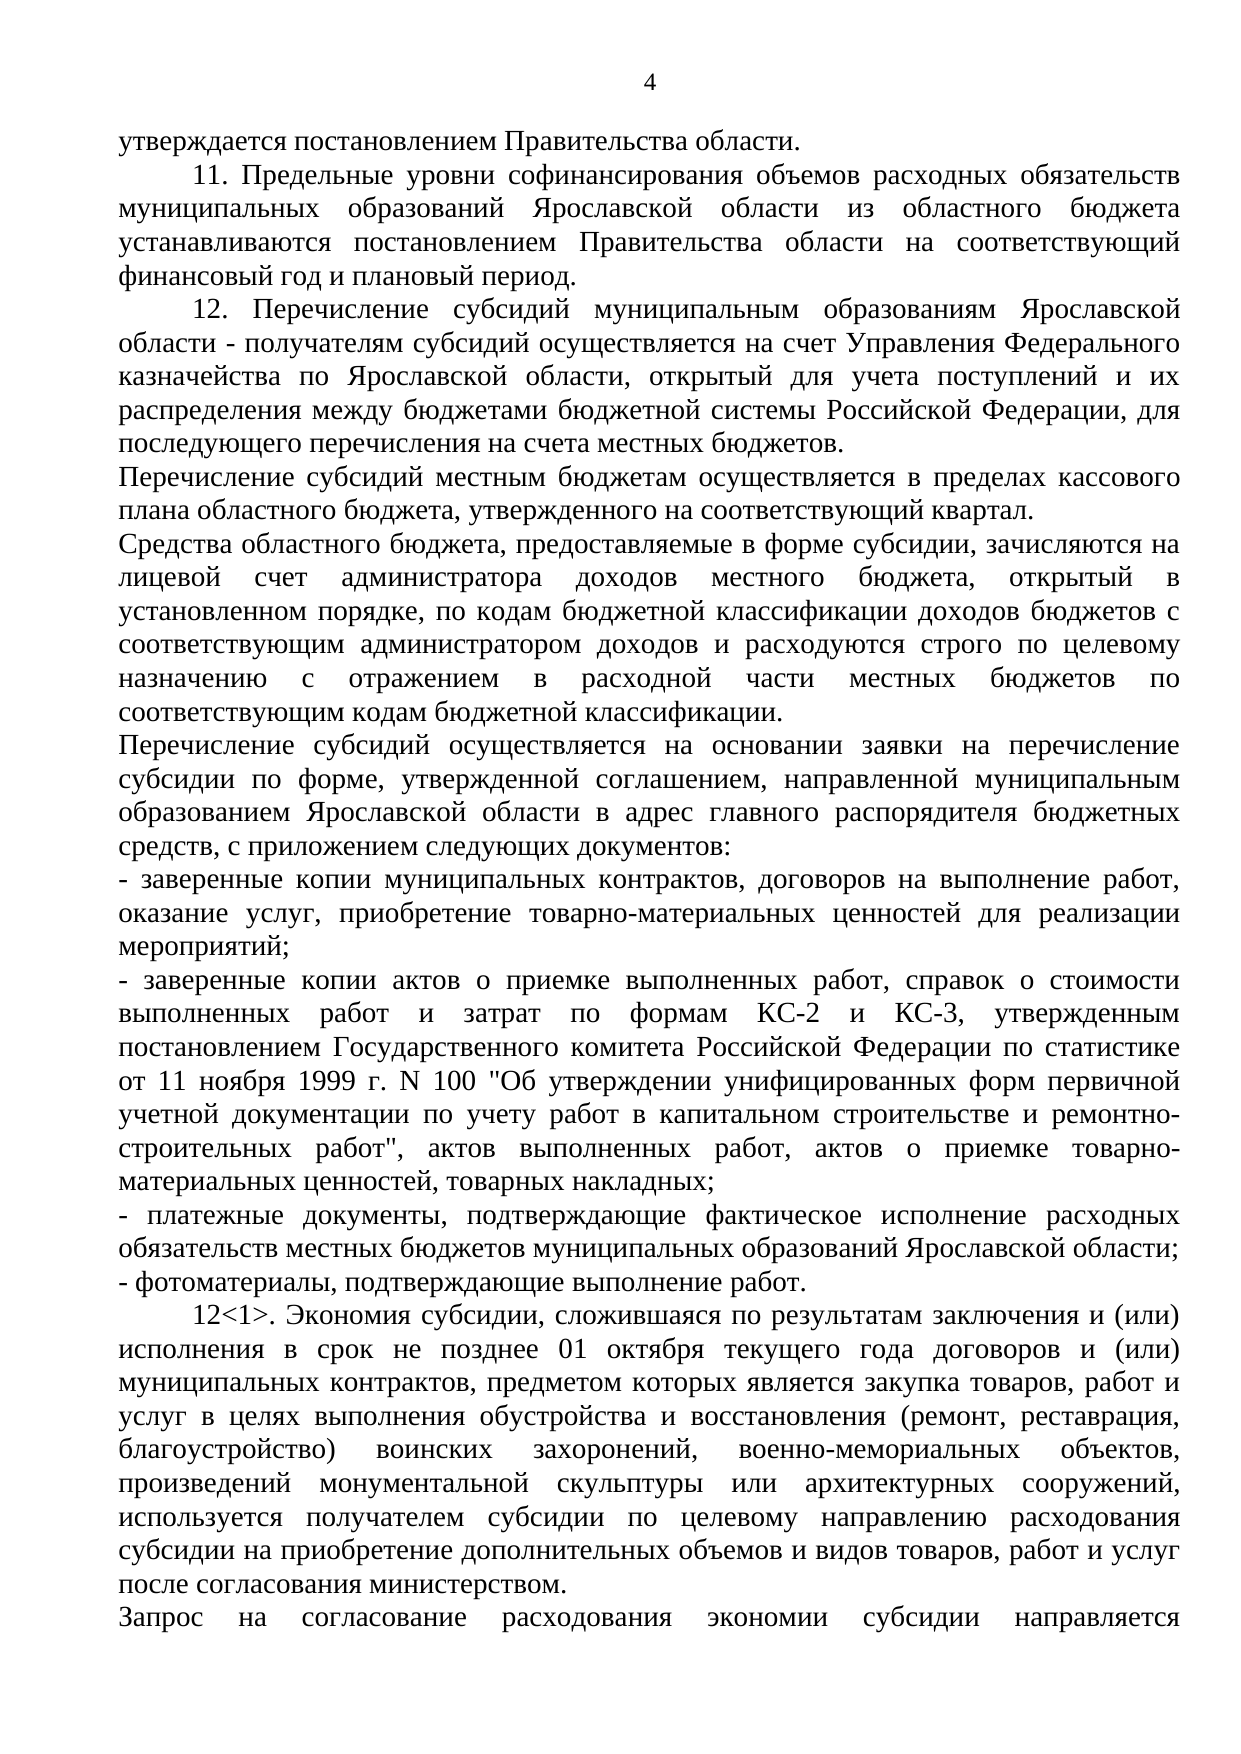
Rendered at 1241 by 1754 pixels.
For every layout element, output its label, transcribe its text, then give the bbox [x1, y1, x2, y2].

text Средства областного бюджета, предоставляемые в форме субсидии, зачисляются на лицевой счет администратора доходов местного бюджета, открытый в установленном порядке, по кодам бюджетной классификации доходов бюджетов с соответствующим администратором доходов и расходуются строго по целевому назначению с отражением в расходной части местных бюджетов по соответствующим кодам бюджетной классификации. [118, 526, 1181, 727]
text - платежные документы, подтверждающие фактическое исполнение расходных обязательств местных бюджетов муниципальных образований Ярославской области; [118, 1197, 1181, 1264]
text - фотоматериалы, подтверждающие выполнение работ. [118, 1264, 1181, 1297]
text - заверенные копии актов о приемке выполненных работ, справок о стоимости выполненных работ и затрат по формам КС-2 и КС-3, утвержденным постановлением Государственного комитета Российской Федерации по статистике от 11 ноября 1999 г. N 100 "Об утверждении унифицированных форм первичной учетной документации по учету работ в капитальном строительстве и ремонтно-строительных работ", актов выполненных работ, актов о приемке товарно-материальных ценностей, товарных накладных; [118, 962, 1181, 1197]
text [118, 1599, 1181, 1633]
text 11. Предельные уровни софинансирования объемов расходных обязательств муниципальных образований Ярославской области из областного бюджета устанавливаются постановлением Правительства области на соответствующий финансовый год и плановый период. [118, 157, 1181, 291]
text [118, 123, 1181, 157]
text 12<1>. Экономия субсидии, сложившаяся по результатам заключения и (или) исполнения в срок не позднее 01 октября текущего года договоров и (или) муниципальных контрактов, предметом которых является закупка товаров, работ и услуг в целях выполнения обустройства и восстановления (ремонт, реставрация, благоустройство) воинских захоронений, военно-мемориальных объектов, произведений монументальной скульптуры или архитектурных сооружений, используется получателем субсидии по целевому направлению расходования субсидии на приобретение дополнительных объемов и видов товаров, работ и услуг после согласования министерством. [118, 1297, 1181, 1599]
text Перечисление субсидий местным бюджетам осуществляется в пределах кассового плана областного бюджета, утвержденного на соответствующий квартал. [118, 459, 1181, 526]
text Перечисление субсидий осуществляется на основании заявки на перечисление субсидии по форме, утвержденной соглашением, направленной муниципальным образованием Ярославской области в адрес главного распорядителя бюджетных средств, с приложением следующих документов: [118, 727, 1181, 861]
text - заверенные копии муниципальных контрактов, договоров на выполнение работ, оказание услуг, приобретение товарно-материальных ценностей для реализации мероприятий; [118, 861, 1181, 962]
text 12. Перечисление субсидий муниципальным образованиям Ярославской области - получателям субсидий осуществляется на счет Управления Федерального казначейства по Ярославской области, открытый для учета поступлений и их распределения между бюджетами бюджетной системы Российской Федерации, для последующего перечисления на счета местных бюджетов. [118, 291, 1181, 459]
